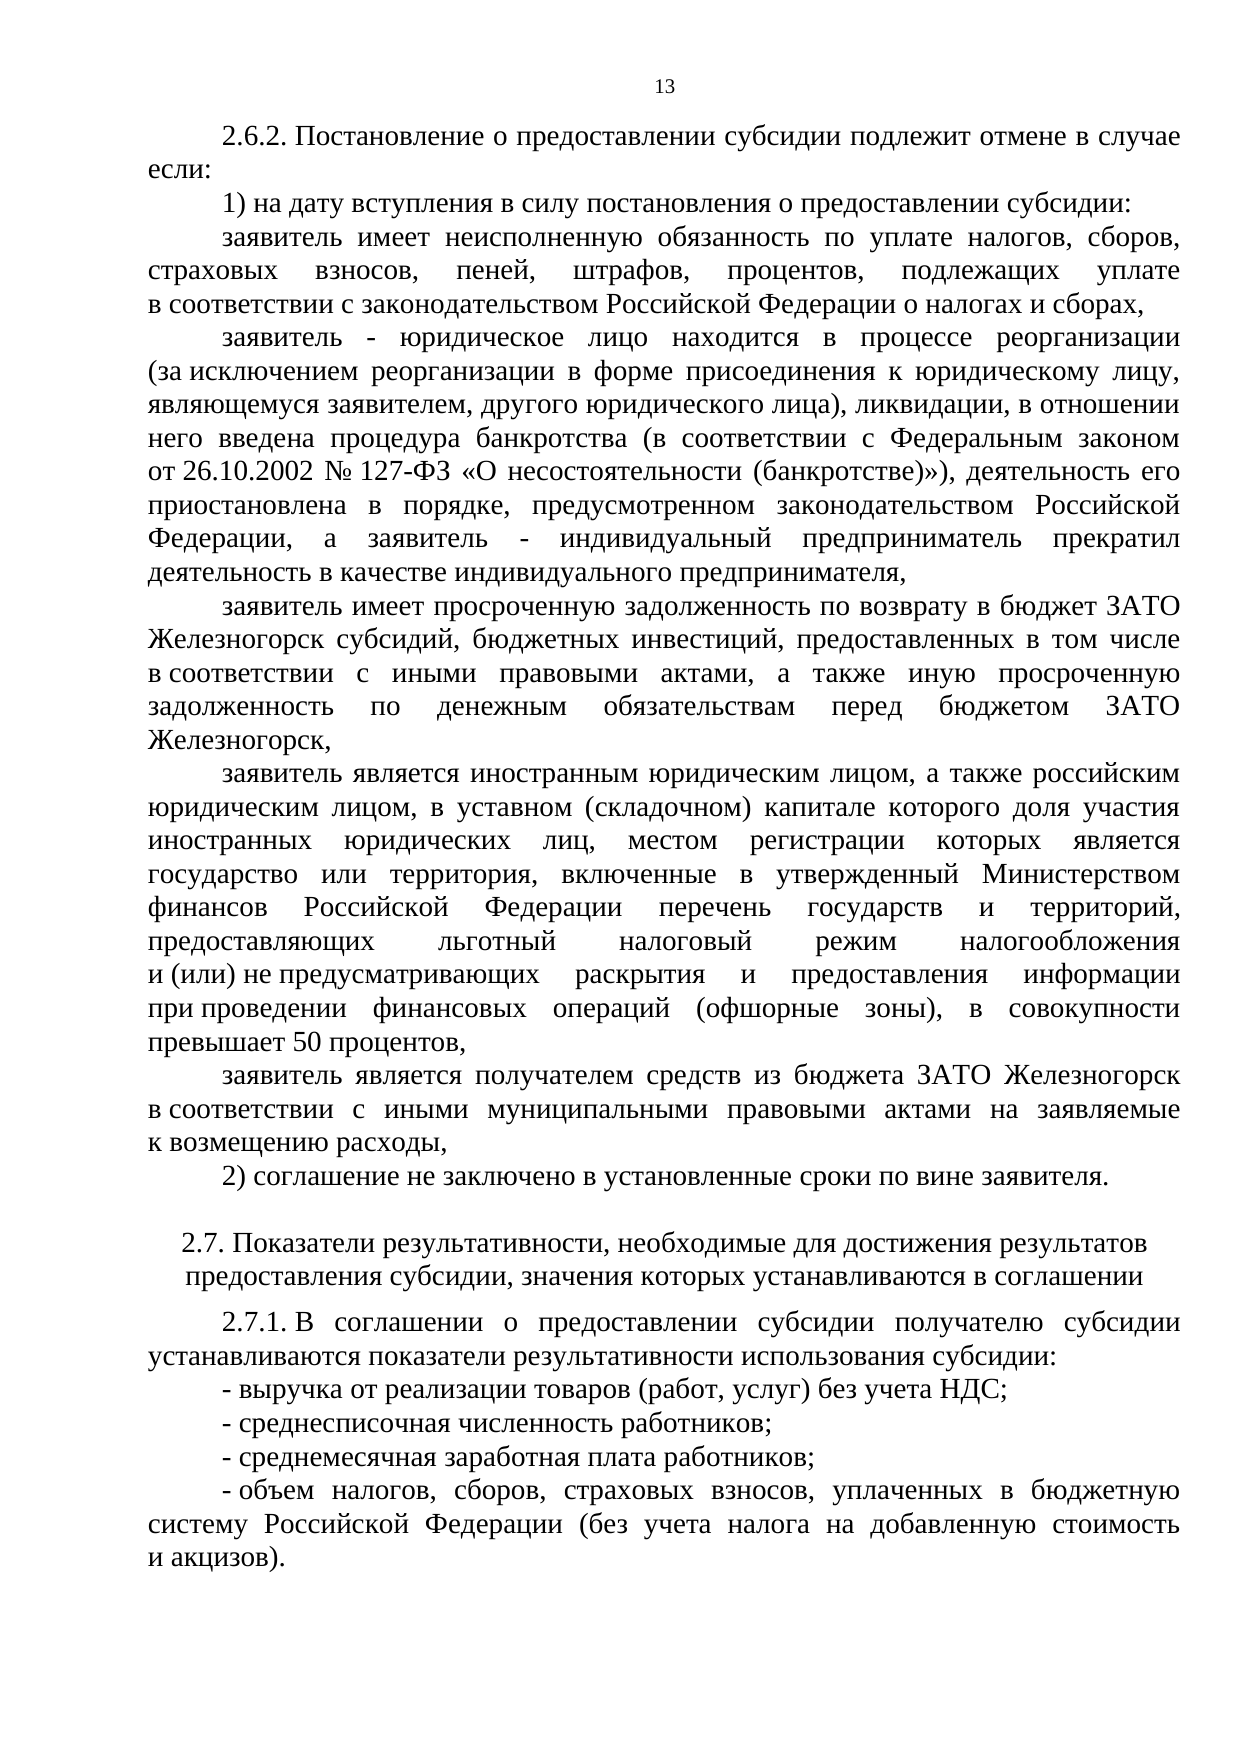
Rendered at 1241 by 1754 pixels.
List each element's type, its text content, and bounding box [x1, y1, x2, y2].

text заявитель является получателем средств из бюджета ЗАТО Железногорск в соответствии с иными муниципальными правовыми актами на заявляемые к возмещению расходы, [148, 1057, 1181, 1158]
text - среднесписочная численность работников; [148, 1405, 1181, 1439]
text - среднемесячная заработная плата работников; [148, 1439, 1181, 1472]
text 2.7. Показатели результативности, необходимые для достижения результатов предоставления субсидии, значения которых устанавливаются в соглашении [148, 1225, 1181, 1292]
text заявитель имеет неисполненную обязанность по уплате налогов, сборов, страховых взносов, пеней, штрафов, процентов, подлежащих уплате в соответствии с законодательством Российской Федерации о налогах и сборах, [148, 219, 1181, 319]
text заявитель имеет просроченную задолженность по возврату в бюджет ЗАТО Железногорск субсидий, бюджетных инвестиций, предоставленных в том числе в соответствии с иными правовыми актами, а также иную просроченную задолженность по денежным обязательствам перед бюджетом ЗАТО Железногорск, [148, 588, 1181, 755]
text заявитель - юридическое лицо находится в процессе реорганизации (за исключением реорганизации в форме присоединения к юридическому лицу, являющемуся заявителем, другого юридического лица), ликвидации, в отношении него введена процедура банкротства (в соответствии с Федеральным законом от 26.10.2002 № 127-ФЗ «О несостоятельности (банкротстве)»), деятельность его приостановлена в порядке, предусмотренном законодательством Российской Федерации, а заявитель - индивидуальный предприниматель прекратил деятельность в качестве индивидуального предпринимателя, [148, 319, 1181, 588]
text заявитель является иностранным юридическим лицом, а также российским юридическим лицом, в уставном (складочном) капитале которого доля участия иностранных юридических лиц, местом регистрации которых является государство или территория, включенные в утвержденный Министерством финансов Российской Федерации перечень государств и территорий, предоставляющих льготный налоговый режим налогообложения и (или) не предусматривающих раскрытия и предоставления информации при проведении финансовых операций (офшорные зоны), в совокупности превышает 50 процентов, [148, 755, 1181, 1057]
text 2.7.1. В соглашении о предоставлении субсидии получателю субсидии устанавливаются показатели результативности использования субсидии: [148, 1304, 1181, 1372]
text 2.6.2. Постановление о предоставлении субсидии подлежит отмене в случае если: [148, 118, 1181, 185]
text - объем налогов, сборов, страховых взносов, уплаченных в бюджетную систему Российской Федерации (без учета налога на добавленную стоимость и акцизов). [148, 1472, 1181, 1573]
text 1) на дату вступления в силу постановления о предоставлении субсидии: [148, 185, 1181, 219]
text 2) соглашение не заключено в установленные сроки по вине заявителя. [148, 1158, 1181, 1191]
text - выручка от реализации товаров (работ, услуг) без учета НДС; [148, 1372, 1181, 1405]
